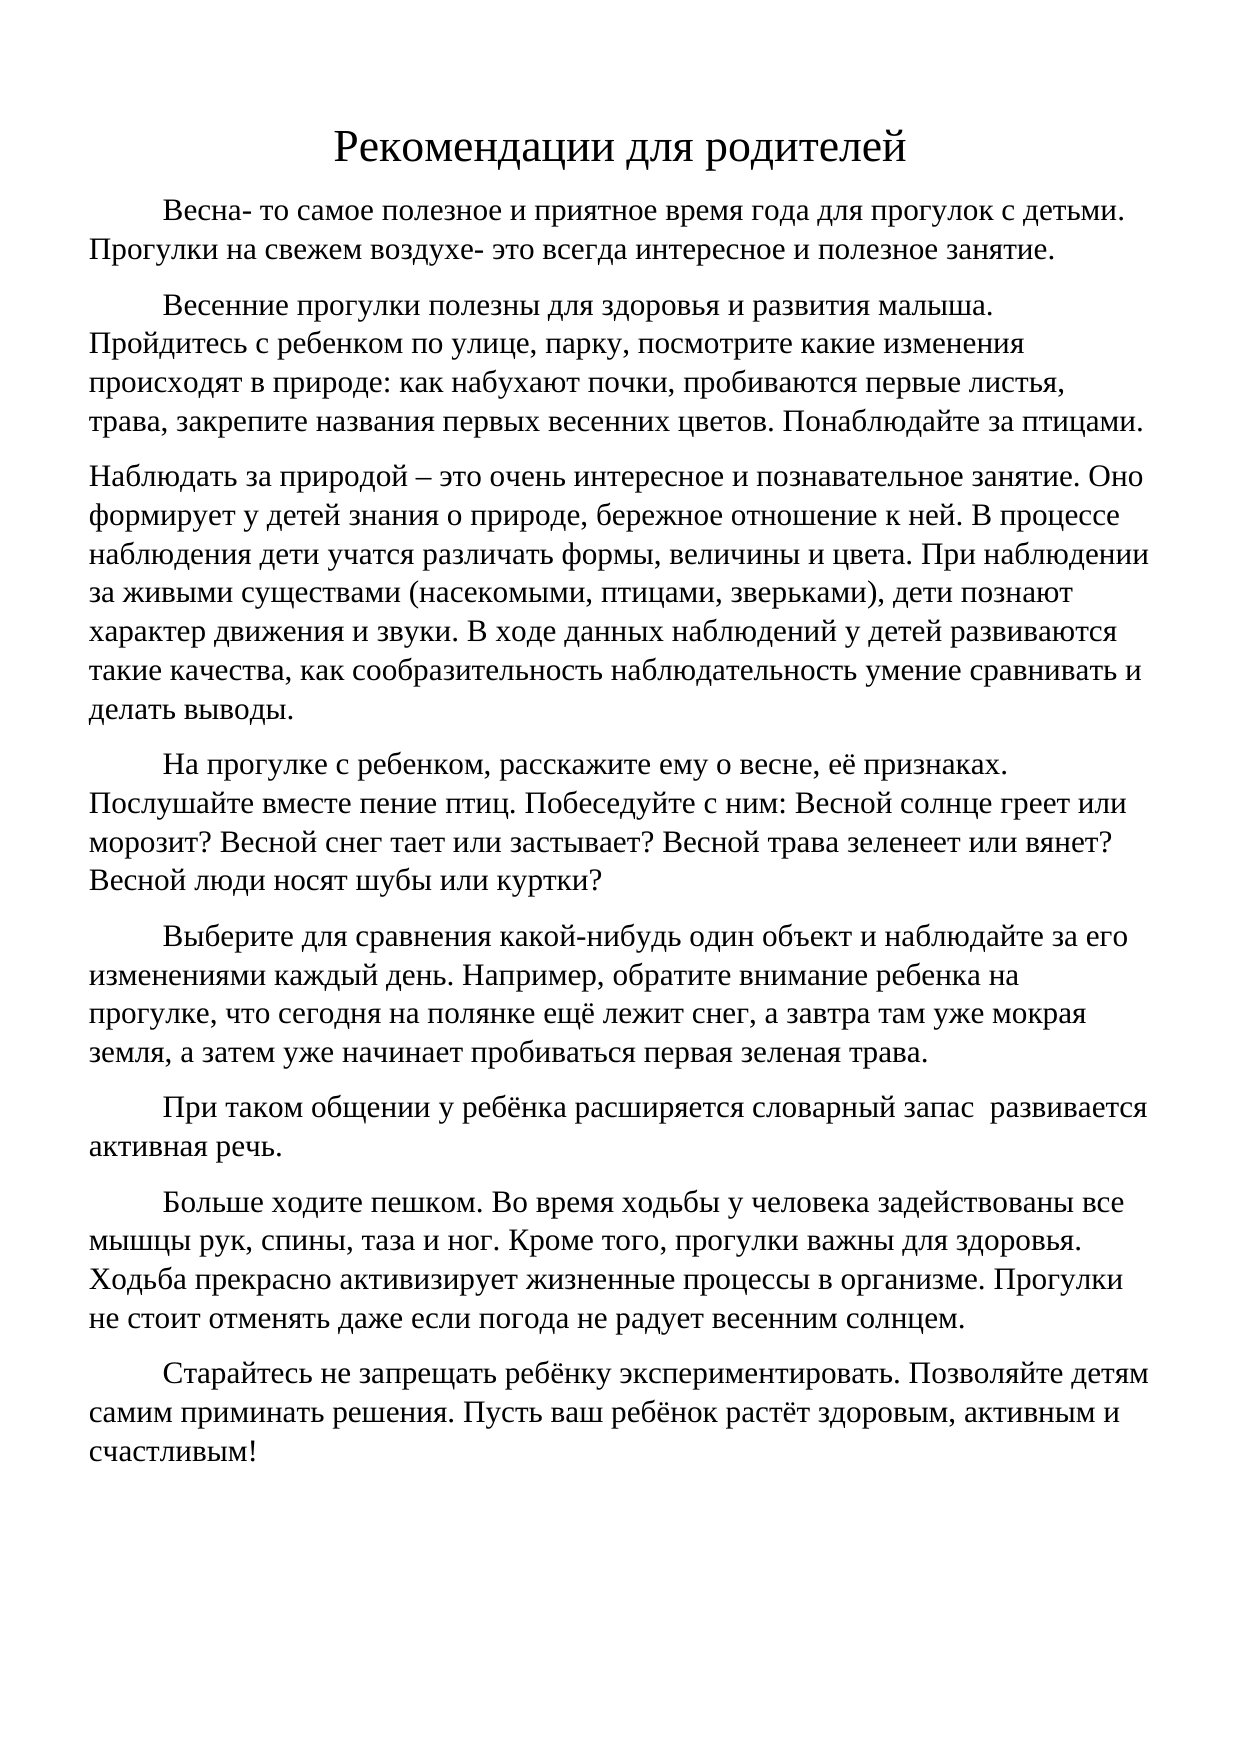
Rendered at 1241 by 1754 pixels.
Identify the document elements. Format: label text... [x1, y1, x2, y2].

text Старайтесь не запрещать ребёнку экспериментировать. Позволяйте детям самим приминать решения. Пусть ваш ребёнок растёт здоровым, активным и счастливым! [89, 1354, 1152, 1468]
text Выберите для сравнения какой-нибудь один объект и наблюдайте за его изменениями каждый день. Например, обратите внимание ребенка на прогулке, что сегодня на полянке ещё лежит снег, а завтра там уже мокрая земля, а затем уже начинает пробиваться первая зеленая трава. [89, 917, 1152, 1069]
text На прогулке с ребенком, расскажите ему о весне, её признаках. Послушайте вместе пение птиц. Побеседуйте с ним: Весной солнце греет или морозит? Весной снег тает или застывает? Весной трава зеленеет или вянет? Весной люди носят шубы или куртки? [89, 745, 1152, 898]
text Весна- то самое полезное и приятное время года для прогулок с детьми. Прогулки на свежем воздухе- это всегда интересное и полезное занятие. [89, 192, 1152, 266]
text Весенние прогулки полезны для здоровья и развития малыша. Пройдитесь с ребенком по улице, парку, посмотрите какие изменения происходят в природе: как набухают почки, пробиваются первые листья, трава, закрепите названия первых весенних цветов. Понаблюдайте за птицами. [89, 286, 1152, 438]
text Наблюдать за природой – это очень интересное и познавательное занятие. Оно формирует у детей знания о природе, бережное отношение к ней. В процессе наблюдения дети учатся различать формы, величины и цвета. При наблюдении за живыми существами (насекомыми, птицами, зверьками), дети познают характер движения и звуки. В ходе данных наблюдений у детей развиваются такие качества, как сообразительность наблюдательность умение сравнивать и делать выводы. [89, 457, 1152, 726]
text При таком общении у ребёнка расширяется словарный запас развивается активная речь. [89, 1089, 1152, 1163]
text Рекомендации для родителей [89, 118, 1152, 171]
text Больше ходите пешком. Во время ходьбы у человека задействованы все мышцы рук, спины, таза и ног. Кроме того, прогулки важны для здоровья. Ходьба прекрасно активизирует жизненные процессы в организме. Прогулки не стоит отменять даже если погода не радует весенним солнцем. [89, 1183, 1152, 1335]
